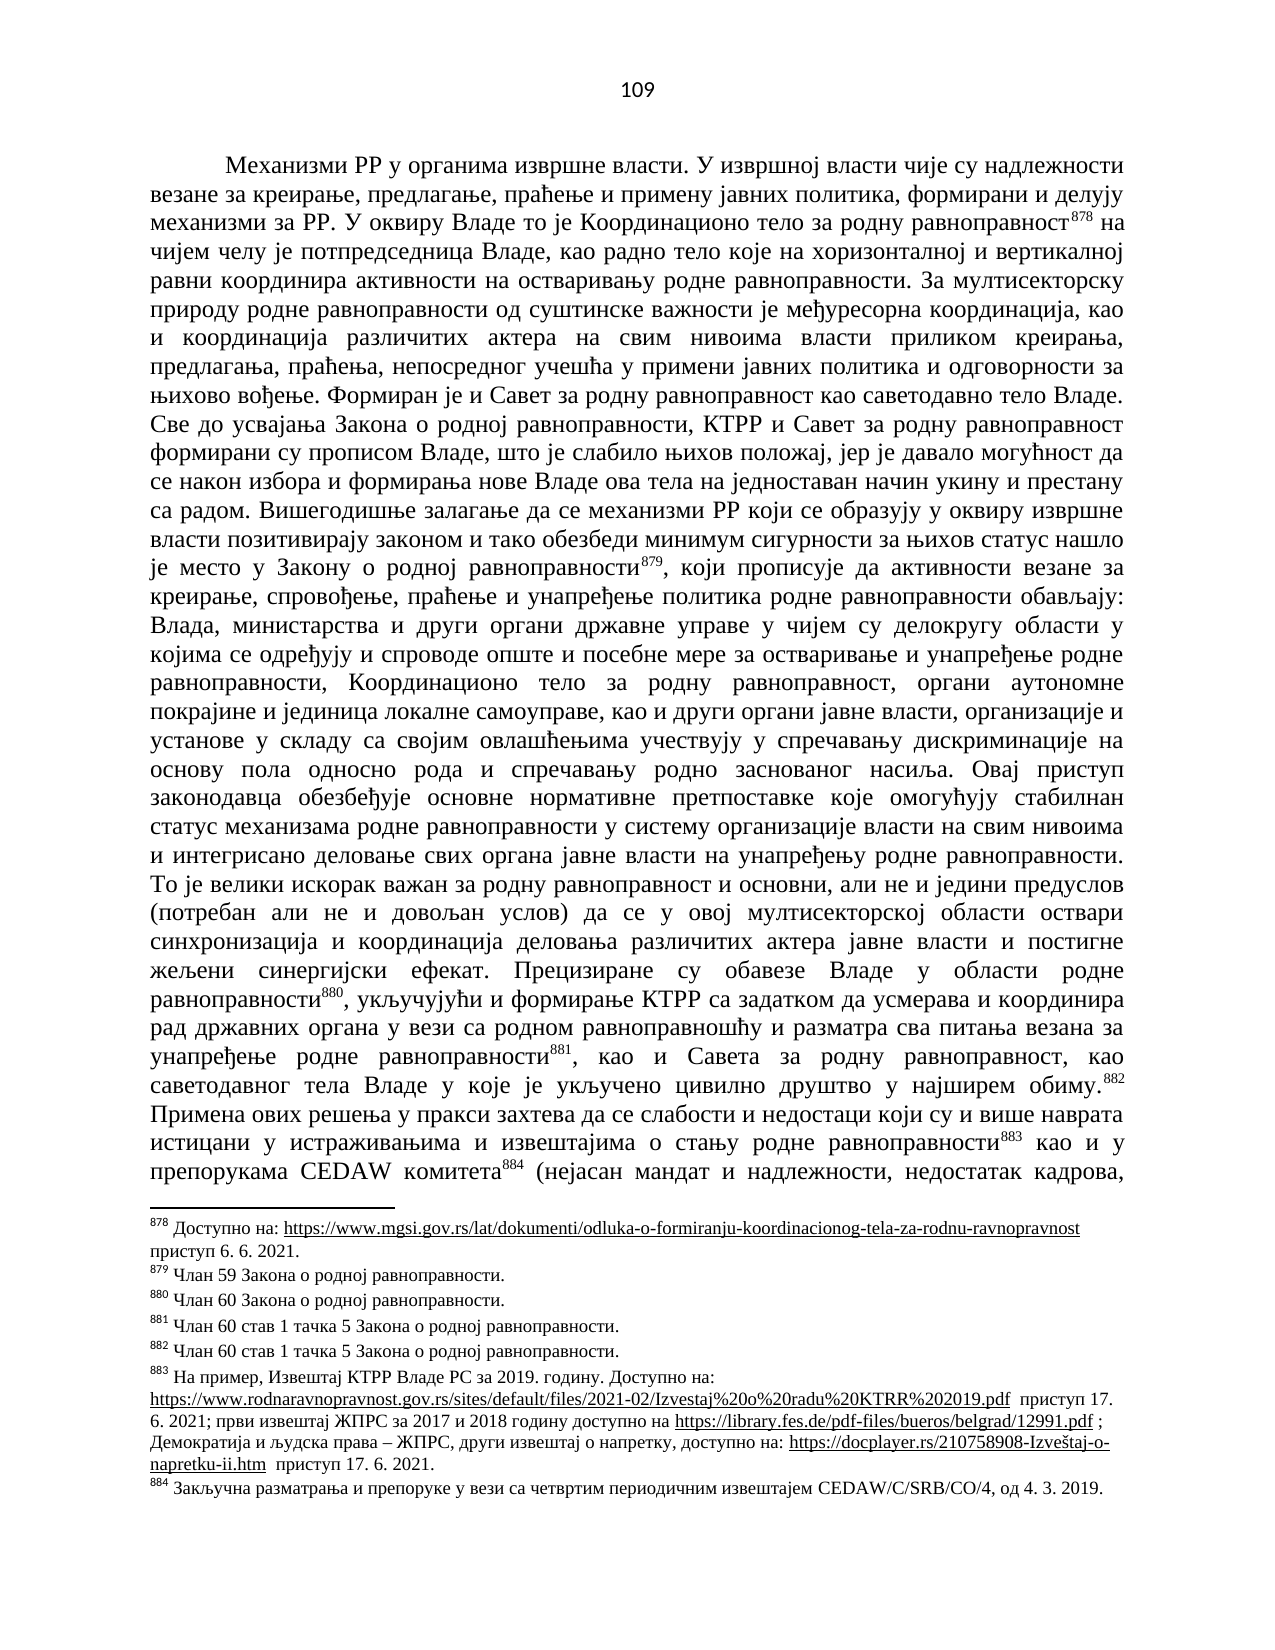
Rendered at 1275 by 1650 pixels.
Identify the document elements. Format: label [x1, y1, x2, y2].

text [150, 150, 1125, 1185]
